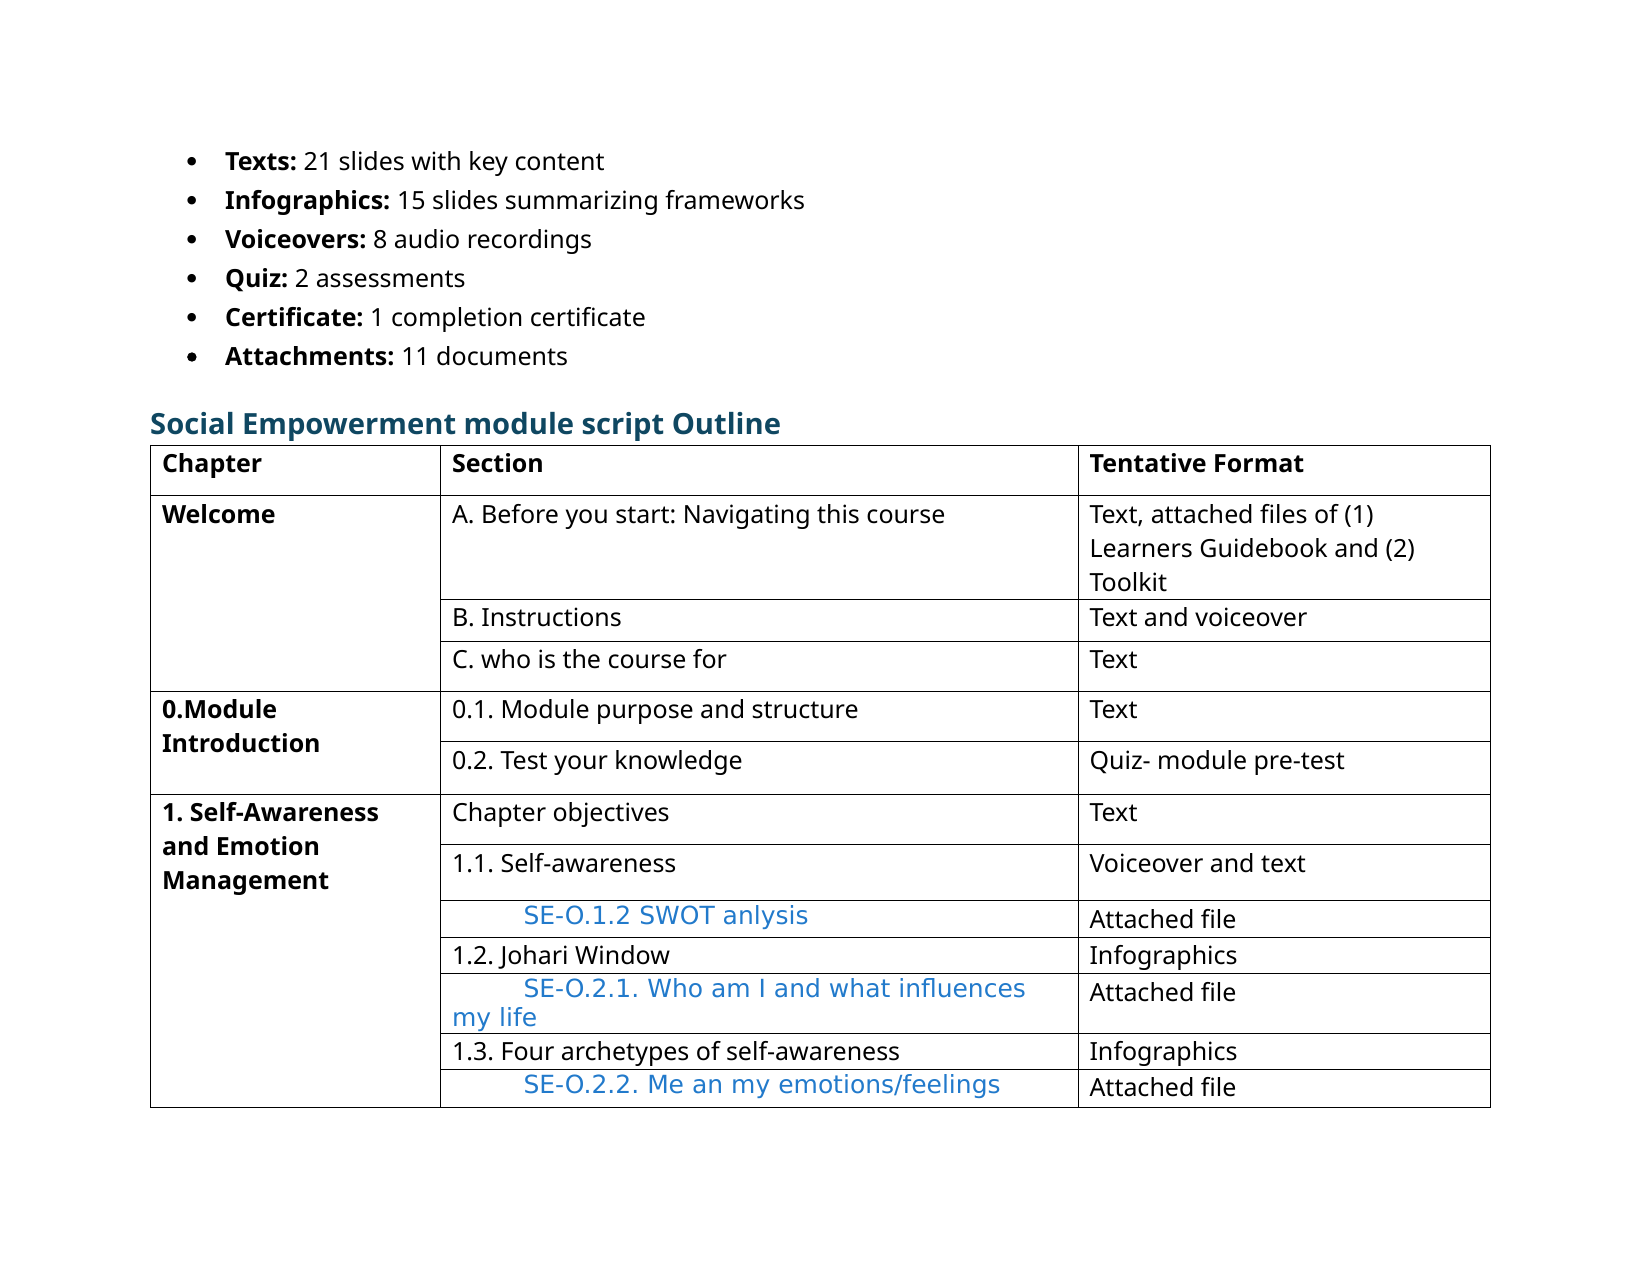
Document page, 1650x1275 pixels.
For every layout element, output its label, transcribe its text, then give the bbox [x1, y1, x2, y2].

list Voiceovers: 8 audio recordings [187, 221, 1500, 256]
table_header Section [441, 446, 1078, 495]
table_cell SE-O.2.2. Me an my emotions/feelings [441, 1070, 1078, 1107]
table_cell 0.Module Introduction [151, 692, 440, 794]
table_header Chapter [151, 446, 440, 495]
table_cell 1.3. Four archetypes of self-awareness [441, 1034, 1078, 1069]
table_cell Voiceover and text [1079, 845, 1490, 900]
table_cell Chapter objectives [441, 795, 1078, 844]
table_cell Text, attached files of (1) Learners Guidebook and (2) Toolkit [1079, 496, 1490, 598]
list Certificate: 1 completion certificate [187, 300, 1500, 334]
table_cell SE-O.1.2 SWOT anlysis [441, 901, 1078, 937]
table_cell Quiz- module pre-test [1079, 742, 1490, 794]
list Texts: 21 slides with key content [187, 143, 1500, 177]
list Infographics: 15 slides summarizing frameworks [187, 182, 1500, 216]
table_cell Attached file [1079, 974, 1490, 1033]
list Quiz: 2 assessments [187, 261, 1500, 295]
table_cell 1.2. Johari Window [441, 938, 1078, 973]
table_cell Text [1079, 795, 1490, 844]
list Attachments: 11 documents [187, 339, 1500, 373]
table_cell Infographics [1079, 1034, 1490, 1069]
table_cell Attached file [1079, 1070, 1490, 1107]
table_cell 1.1. Self-awareness [441, 845, 1078, 900]
table_cell Attached file [1079, 901, 1490, 937]
table_cell C. who is the course for [441, 642, 1078, 691]
table_cell 0.2. Test your knowledge [441, 742, 1078, 794]
table_cell 1. Self-Awareness and Emotion Management [151, 795, 440, 1107]
table_cell SE-O.2.1. Who am I and what influences my life [441, 974, 1078, 1033]
table_cell A. Before you start: Navigating this course [441, 496, 1078, 598]
table_cell Text and voiceover [1079, 600, 1490, 641]
table_cell Text [1079, 642, 1490, 691]
table_cell 0.1. Module purpose and structure [441, 692, 1078, 741]
table_cell B. Instructions [441, 600, 1078, 641]
table_cell Text [1079, 692, 1490, 741]
subtitle Social Empowerment module script Outline [150, 403, 1500, 443]
table_cell Infographics [1079, 938, 1490, 973]
table_header Tentative Format [1079, 446, 1490, 495]
table_cell Welcome [151, 496, 440, 691]
